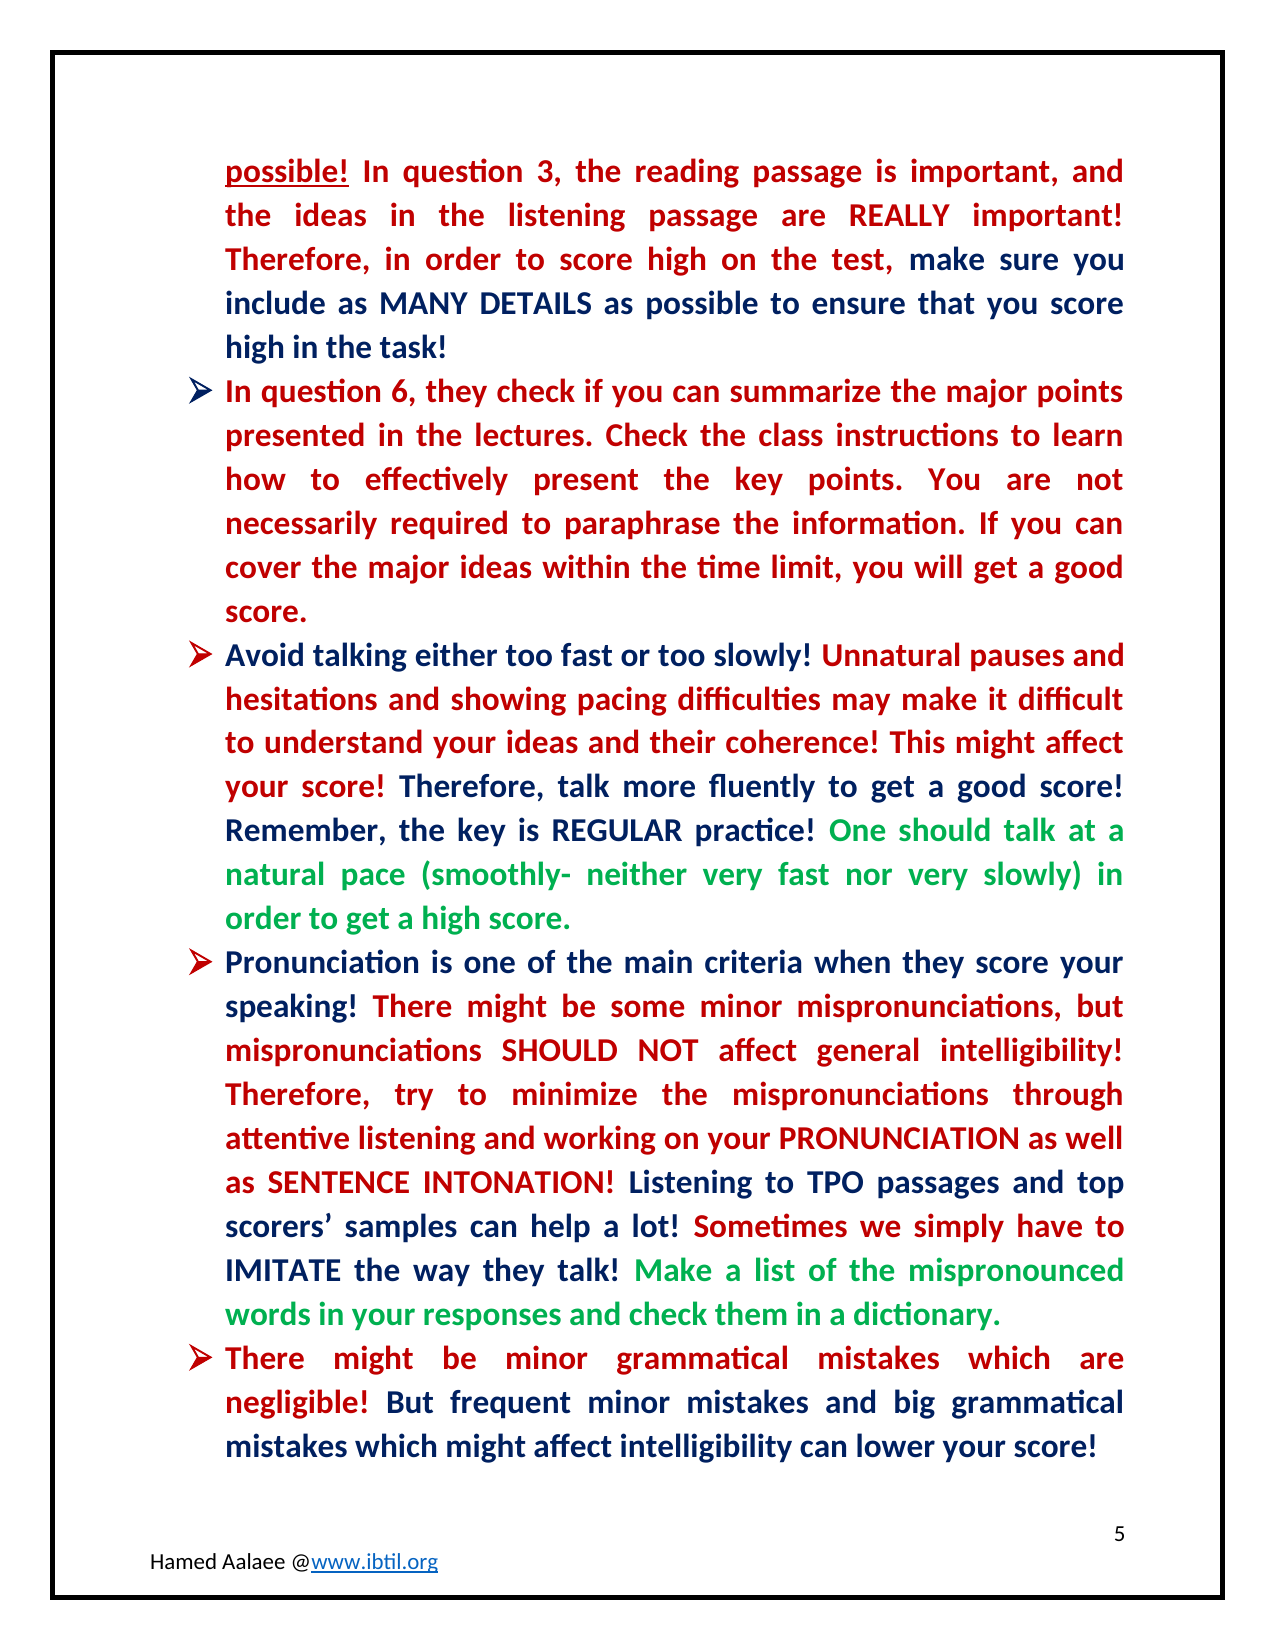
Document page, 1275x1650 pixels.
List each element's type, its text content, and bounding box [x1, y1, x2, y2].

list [187, 150, 1125, 367]
list There might be minor grammatical mistakes which are negligible! But frequent minor mistakes and big grammatical mistakes which might affect intelligibility can lower your score! [187, 1337, 1125, 1466]
list In question 6, they check if you can summarize the major points presented in the lectures. Check the class instructions to learn how to effectively present the key points. You are not necessarily required to paraphrase the information. If you can cover the major ideas within the time limit, you will get a good score. [187, 370, 1125, 630]
list Avoid talking either too fast or too slowly! Unnatural pauses and hesitations and showing pacing difficulties may make it difficult to understand your ideas and their coherence! This might affect your score! Therefore, talk more fluently to get a good score! Remember, the key is REGULAR practice! One should talk at a natural pace (smoothly- neither very fast nor very slowly) in order to get a high score. [187, 633, 1125, 938]
list Pronunciation is one of the main criteria when they score your speaking! There might be some minor mispronunciations, but mispronunciations SHOULD NOT affect general intelligibility! Therefore, try to minimize the mispronunciations through attentive listening and working on your PRONUNCIATION as well as SENTENCE INTONATION! Listening to TPO passages and top scorers’ samples can help a lot! Sometimes we simply have to IMITATE the way they talk! Make a list of the mispronounced words in your responses and check them in a dictionary. [187, 941, 1125, 1334]
